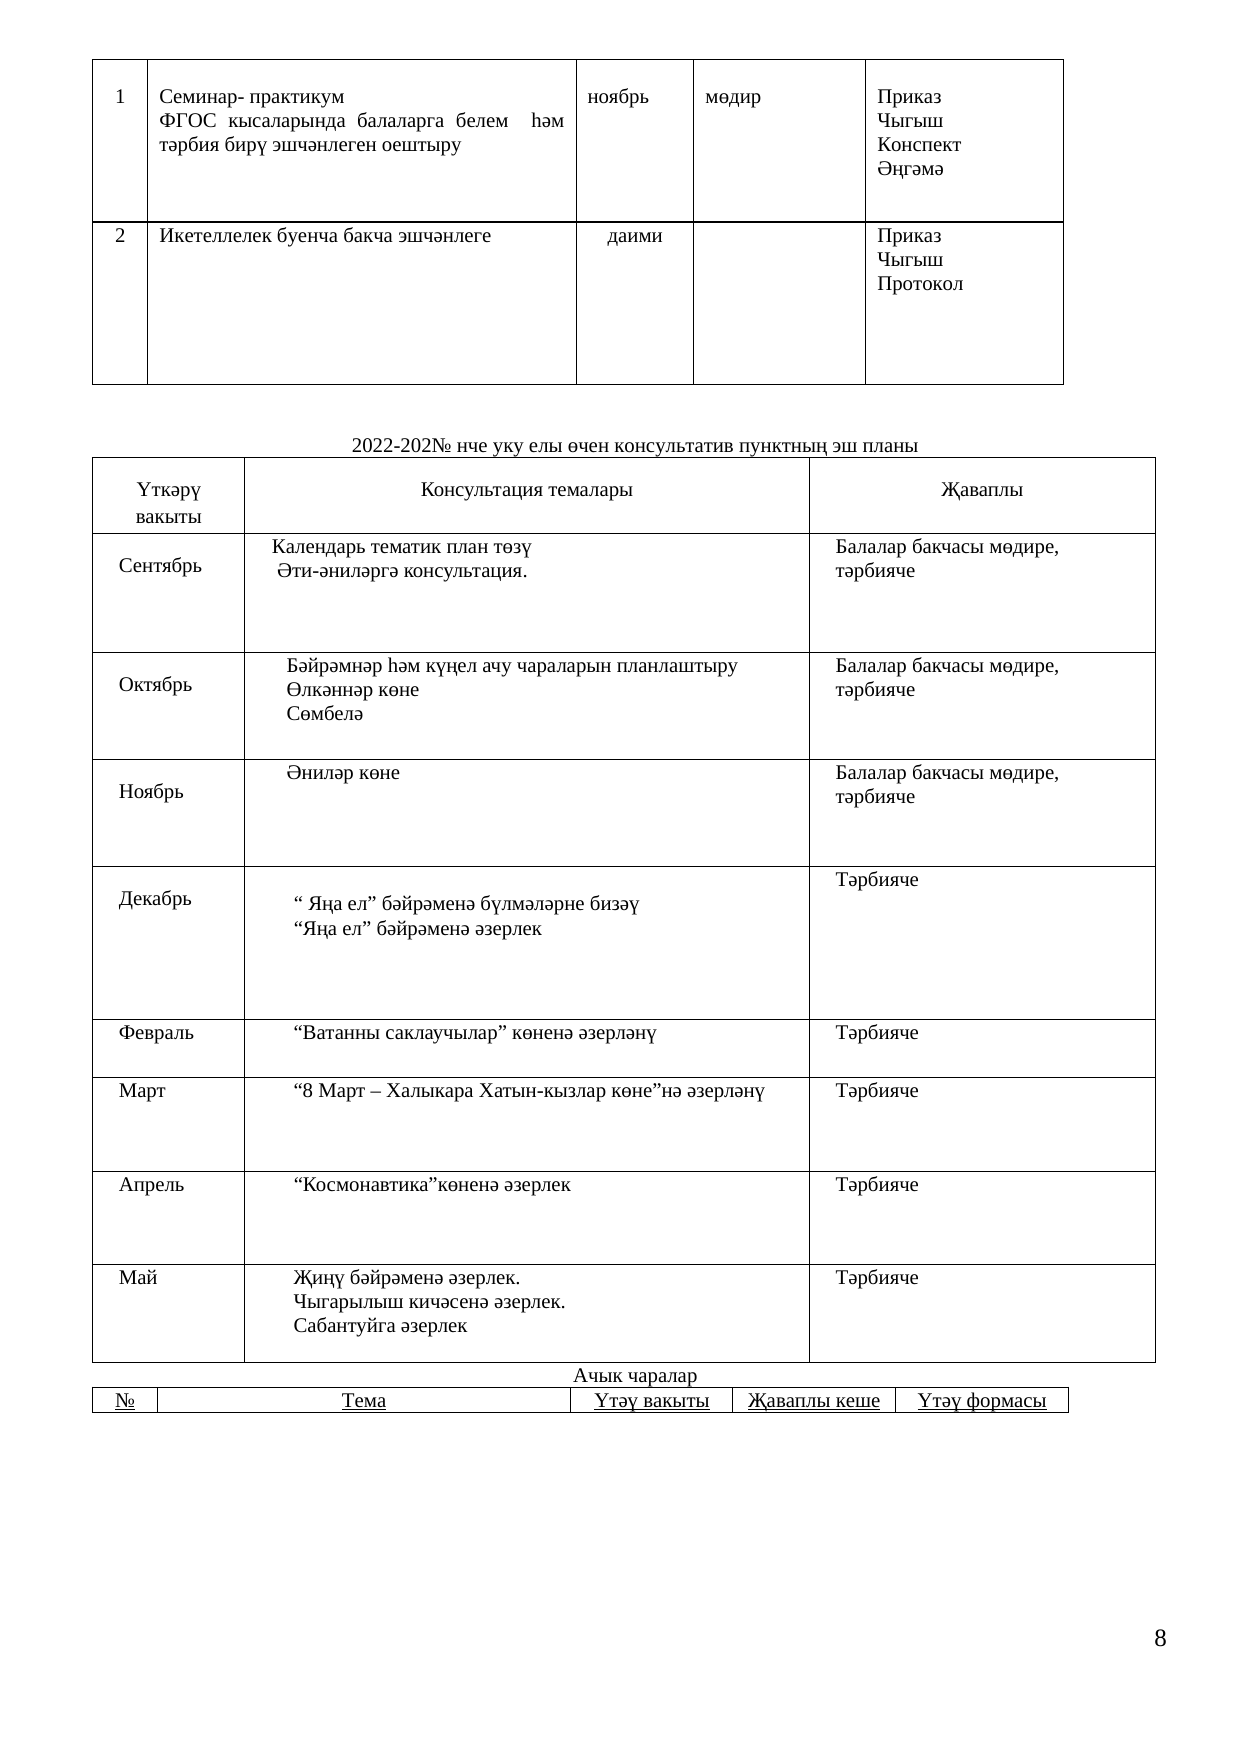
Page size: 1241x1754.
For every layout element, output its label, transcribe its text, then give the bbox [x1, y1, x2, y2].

table_cell Җиңү бәйрәменә әзерлек. Чыгарылыш кичәсенә әзерлек. Сабантуйга әзерлек [245, 1265, 809, 1362]
table_header Үтәү вакыты [571, 1388, 732, 1412]
table_cell [694, 223, 865, 384]
table_header Приказ Чыгыш Конспект Әңгәмә [866, 60, 1063, 221]
table_header Җаваплы [810, 458, 1155, 533]
table_header Җаваплы кеше [733, 1388, 895, 1412]
table_cell “8 Март – Халыкара Хатын-кызлар көне”нә әзерләнү [245, 1078, 809, 1171]
table_cell Май [93, 1265, 244, 1362]
table_cell “Космонавтика”көненә әзерлек [245, 1172, 809, 1264]
table_header № [93, 1388, 157, 1412]
table_cell Приказ Чыгыш Протокол [866, 223, 1063, 384]
table_cell Тәрбияче [810, 867, 1155, 1019]
table_cell Балалар бакчасы мөдире, тәрбияче [810, 760, 1155, 866]
table_cell “ Яңа ел” бәйрәменә бүлмәләрне бизәү “Яңа ел” бәйрәменә әзерлек [245, 867, 809, 1019]
table_cell “Ватанны саклаучылар” көненә әзерләнү [245, 1020, 809, 1077]
table_cell Ноябрь [93, 760, 244, 866]
table_header 1 [93, 60, 147, 221]
table_header Үтәү формасы [896, 1388, 1068, 1412]
table_cell Тәрбияче [810, 1078, 1155, 1171]
table_cell Балалар бакчасы мөдире, тәрбияче [810, 534, 1155, 652]
table_cell Тәрбияче [810, 1265, 1155, 1362]
table_header ноябрь [577, 60, 693, 221]
table_cell 2 [93, 223, 147, 384]
text Ачык чаралар [103, 1363, 1167, 1387]
table_cell Март [93, 1078, 244, 1171]
table_header Консультация темалары [245, 458, 809, 533]
table_cell Декабрь [93, 867, 244, 1019]
table_cell Әниләр көне [245, 760, 809, 866]
table_header Семинар- практикум ФГОС кысаларында балаларга белем һәм тәрбия бирү эшчәнлеген оештыру [148, 60, 576, 221]
table_cell Балалар бакчасы мөдире, тәрбияче [810, 653, 1155, 759]
table_cell Тәрбияче [810, 1020, 1155, 1077]
table_cell Тәрбияче [810, 1172, 1155, 1264]
table_cell Февраль [93, 1020, 244, 1077]
table_cell Икетеллелек буенча бакча эшчәнлеге [148, 223, 576, 384]
table_cell Сентябрь [93, 534, 244, 652]
table_header мөдир [694, 60, 865, 221]
table_header Тема [158, 1388, 570, 1412]
table_cell Октябрь [93, 653, 244, 759]
table_cell Календарь тематик план төзү Әти-әниләргә консультация. [245, 534, 809, 652]
table_cell Бәйрәмнәр һәм күңел ачу чараларын планлаштыру Өлкәннәр көне Сөмбелә [245, 653, 809, 759]
table_cell Апрель [93, 1172, 244, 1264]
text 2022-202№ нче уку елы өчен консультатив пунктның эш планы [103, 433, 1167, 457]
table_header Үткәрү вакыты [93, 458, 244, 533]
table_cell даими [577, 223, 693, 384]
